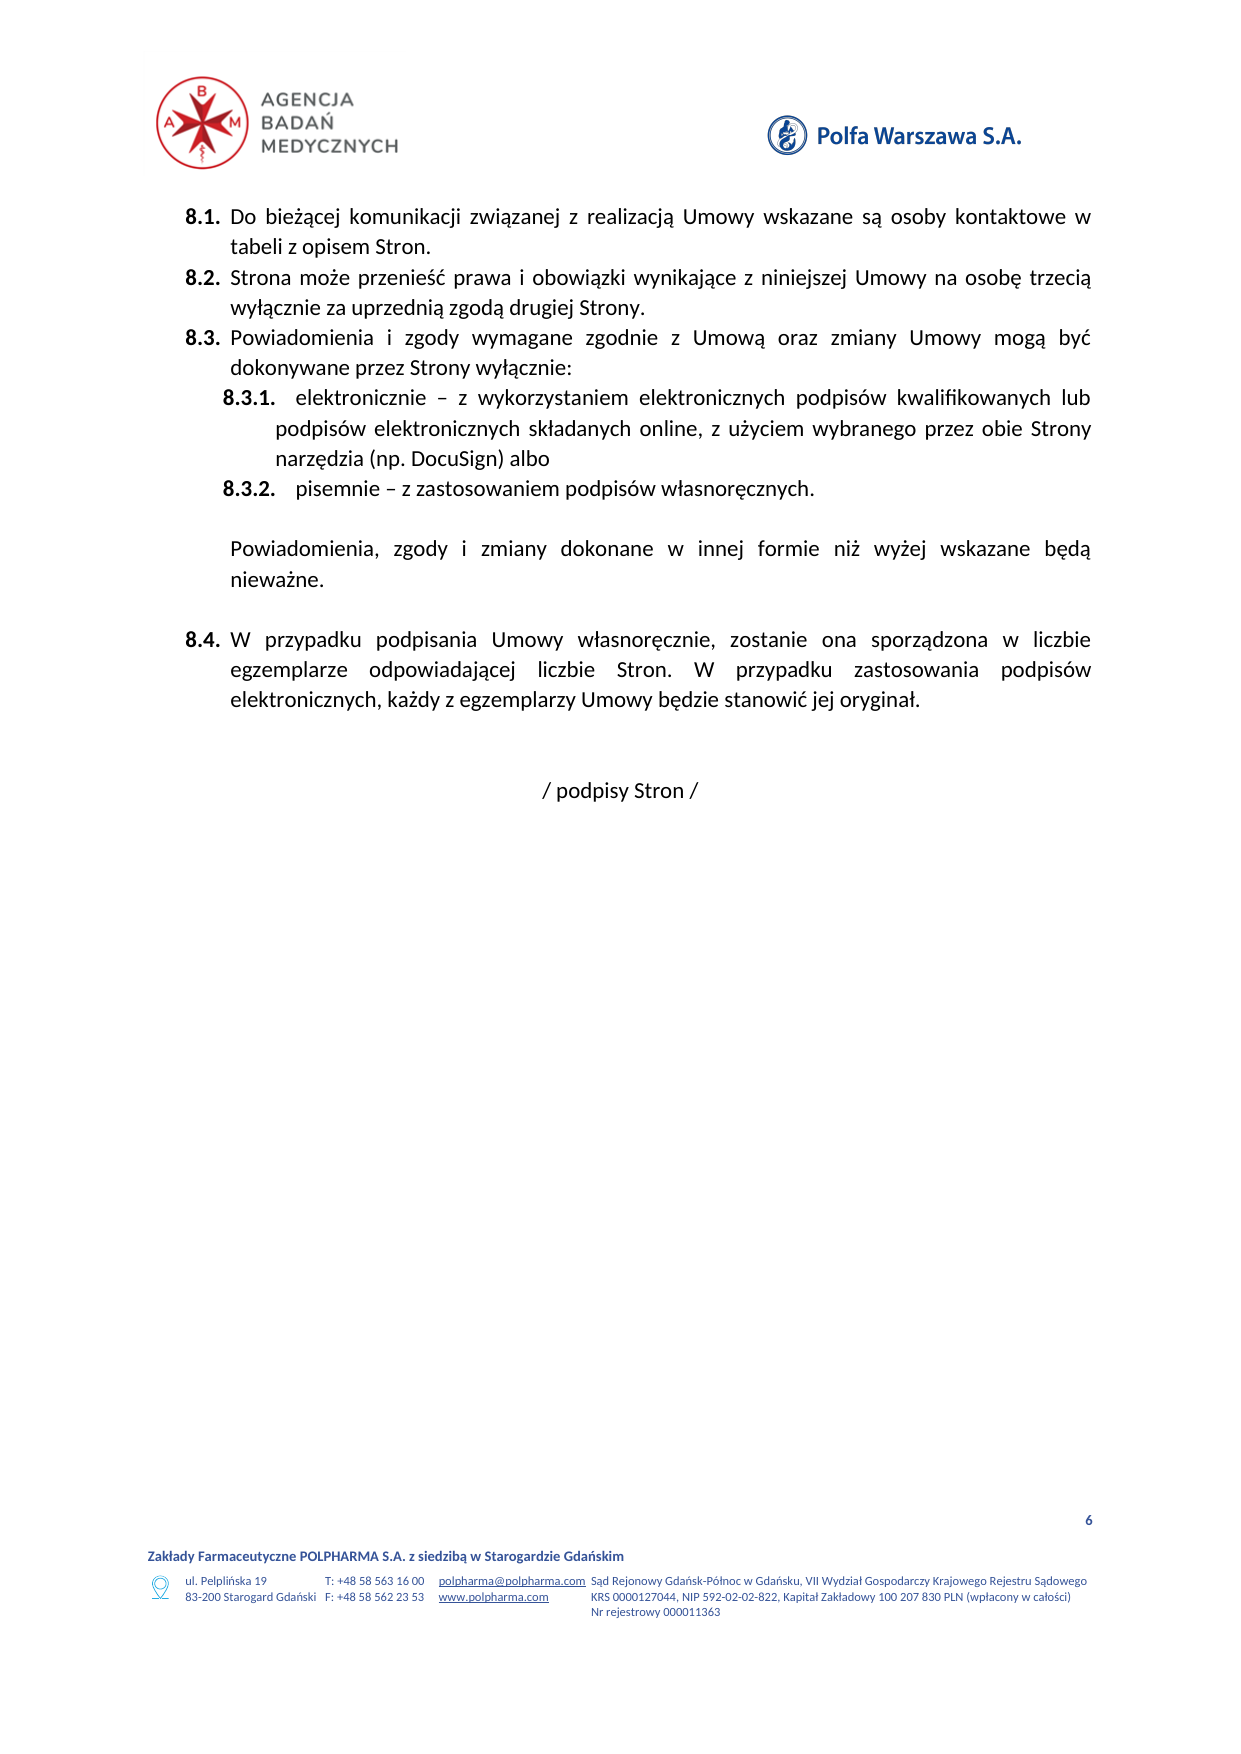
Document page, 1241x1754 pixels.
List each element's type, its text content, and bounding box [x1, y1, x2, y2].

list Strona może przenieść prawa i obowiązki wynikające z niniejszej Umowy na osobę trzecią wyłącznie za uprzednią zgodą drugiej Strony. [185, 263, 1092, 321]
list W przypadku podpisania Umowy własnoręcznie, zostanie ona sporządzona w liczbie egzemplarze odpowiadającej liczbie Stron. W przypadku zastosowania podpisów elektronicznych, każdy z egzemplarzy Umowy będzie stanowić jej oryginał. [185, 625, 1092, 713]
list pisemnie – z zastosowaniem podpisów własnoręcznych. [223, 474, 1092, 502]
text / podpisy Stron / [148, 776, 1092, 804]
list Do bieżącej komunikacji związanej z realizacją Umowy wskazane są osoby kontaktowe w tabeli z opisem Stron. [185, 202, 1092, 260]
picture [734, 82, 1054, 188]
list Powiadomienia, zgody i zmiany dokonane w innej formie niż wyżej wskazane będą nieważne. [230, 534, 1092, 593]
list Powiadomienia i zgody wymagane zgodnie z Umową oraz zmiany Umowy mogą być dokonywane przez Strony wyłącznie: [185, 323, 1092, 381]
list elektronicznie – z wykorzystaniem elektronicznych podpisów kwalifikowanych lub podpisów elektronicznych składanych online, z użyciem wybranego przez obie Strony narzędzia (np. DocuSign) albo [223, 383, 1092, 472]
